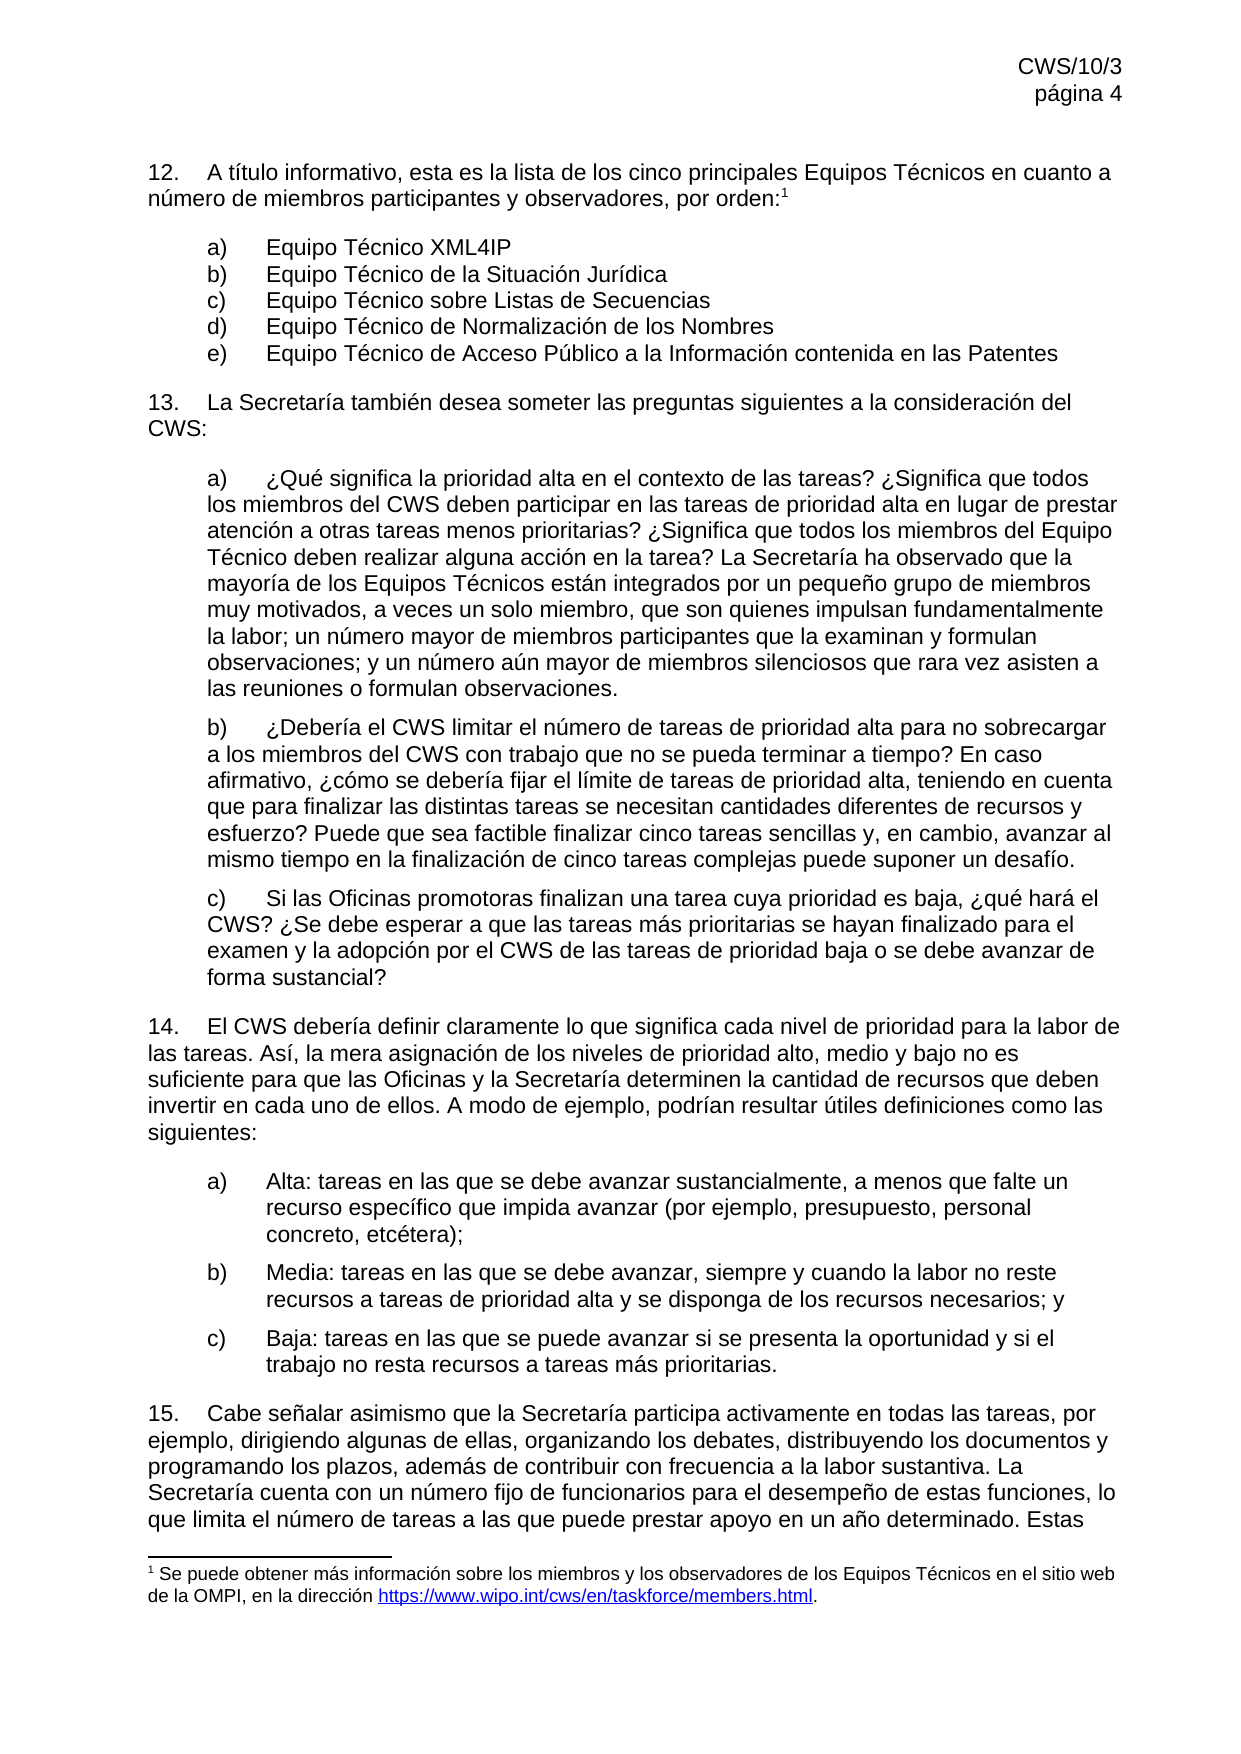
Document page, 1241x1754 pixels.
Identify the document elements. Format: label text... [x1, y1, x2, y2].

text La Secretaría también desea someter las preguntas siguientes a la consideración del CWS: [148, 389, 1122, 442]
list Equipo Técnico sobre Listas de Secuencias [207, 287, 1122, 313]
list Si las Oficinas promotoras finalizan una tarea cuya prioridad es baja, ¿qué hará el CWS? ¿Se debe esperar a que las tareas más prioritarias se hayan finalizado para el examen y la adopción por el CWS de las tareas de prioridad baja o se debe avanzar de forma sustancial? [207, 885, 1122, 990]
list Media: tareas en las que se debe avanzar, siempre y cuando la labor no reste recursos a tareas de prioridad alta y se disponga de los recursos necesarios; y [207, 1259, 1122, 1312]
list Alta: tareas en las que se debe avanzar sustancialmente, a menos que falte un recurso específico que impida avanzar (por ejemplo, presupuesto, personal concreto, etcétera); [207, 1168, 1122, 1247]
list ¿Qué significa la prioridad alta en el contexto de las tareas? ¿Significa que todos los miembros del CWS deben participar en las tareas de prioridad alta en lugar de prestar atención a otras tareas menos prioritarias? ¿Significa que todos los miembros del Equipo Técnico deben realizar alguna acción en la tarea? La Secretaría ha observado que la mayoría de los Equipos Técnicos están integrados por un pequeño grupo de miembros muy motivados, a veces un solo miembro, que son quienes impulsan fundamentalmente la labor; un número mayor de miembros participantes que la examinan y formulan observaciones; y un número aún mayor de miembros silenciosos que rara vez asisten a las reuniones o formulan observaciones. [207, 464, 1122, 702]
list ¿Debería el CWS limitar el número de tareas de prioridad alta para no sobrecargar a los miembros del CWS con trabajo que no se pueda terminar a tiempo? En caso afirmativo, ¿cómo se debería fijar el límite de tareas de prioridad alta, teniendo en cuenta que para finalizar las distintas tareas se necesitan cantidades diferentes de recursos y esfuerzo? Puede que sea factible finalizar cinco tareas sencillas y, en cambio, avanzar al mismo tiempo en la finalización de cinco tareas complejas puede suponer un desafío. [207, 714, 1122, 872]
list Equipo Técnico de Normalización de los Nombres [207, 313, 1122, 339]
text El CWS debería definir claramente lo que significa cada nivel de prioridad para la labor de las tareas. Así, la mera asignación de los niveles de prioridad alto, medio y bajo no es suficiente para que las Oficinas y la Secretaría determinen la cantidad de recursos que deben invertir en cada uno de ellos. A modo de ejemplo, podrían resultar útiles definiciones como las siguientes: [148, 1013, 1122, 1145]
text A título informativo, esta es la lista de los cinco principales Equipos Técnicos en cuanto a número de miembros participantes y observadores, por orden: [148, 158, 1122, 211]
list Baja: tareas en las que se puede avanzar si se presenta la oportunidad y si el trabajo no resta recursos a tareas más prioritarias. [207, 1324, 1122, 1377]
list Equipo Técnico de Acceso Público a la Información contenida en las Patentes [207, 339, 1122, 366]
list Equipo Técnico XML4IP [207, 234, 1122, 261]
list Equipo Técnico de la Situación Jurídica [207, 261, 1122, 287]
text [148, 1400, 1122, 1532]
